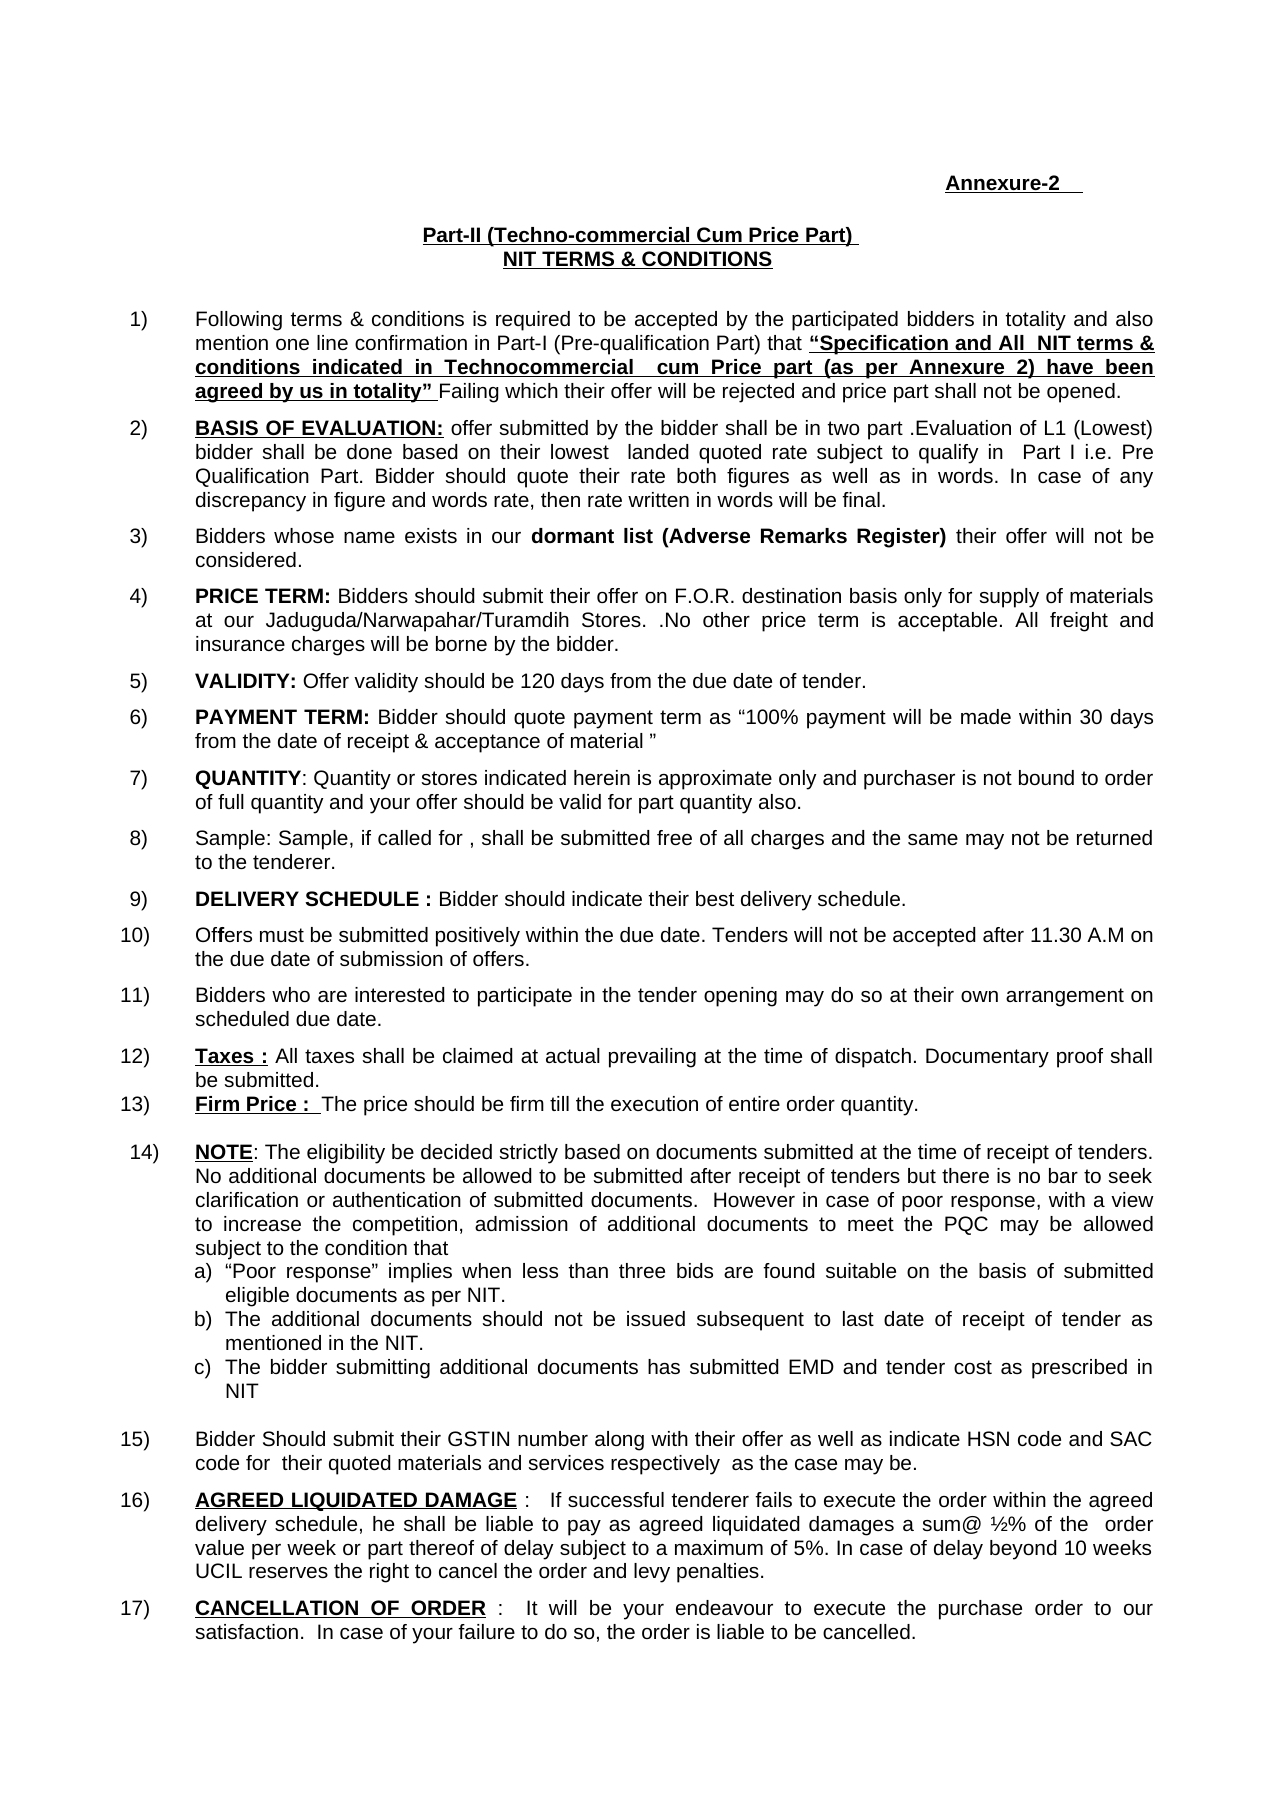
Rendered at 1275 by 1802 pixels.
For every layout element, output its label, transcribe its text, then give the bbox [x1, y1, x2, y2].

list Bidder Should submit their GSTIN number along with their offer as well as indicate HSN code and SAC code for their quoted materials and services respectively as the case may be. [120, 1427, 1155, 1475]
list Sample: Sample, if called for , shall be submitted free of all charges and the same may not be returned to the tenderer. [129, 826, 1155, 874]
list Firm Price : The price should be firm till the execution of entire order quantity. [120, 1092, 1155, 1116]
list QUANTITY: Quantity or stores indicated herein is approximate only and purchaser is not bound to order of full quantity and your offer should be valid for part quantity also. [129, 766, 1155, 813]
list Taxes : All taxes shall be claimed at actual prevailing at the time of dispatch. Documentary proof shall be submitted. [120, 1044, 1155, 1092]
list AGREED LIQUIDATED DAMAGE : If successful tenderer fails to execute the order within the agreed delivery schedule, he shall be liable to pay as agreed liquidated damages a sum@ ½% of the order value per week or part thereof of delay subject to a maximum of 5%. In case of delay beyond 10 weeks UCIL reserves the right to cancel the order and levy penalties. [120, 1487, 1155, 1583]
text NIT TERMS & CONDITIONS [120, 247, 1155, 271]
list The bidder submitting additional documents has submitted EMD and tender cost as prescribed in NIT [194, 1355, 1155, 1403]
list Offers must be submitted positively within the due date. Tenders will not be accepted after 11.30 A.M on the due date of submission of offers. [120, 923, 1155, 971]
list PAYMENT TERM: Bidder should quote payment term as “100% payment will be made within 30 days from the date of receipt & acceptance of material ” [129, 705, 1155, 753]
list The additional documents should not be issued subsequent to last date of receipt of tender as mentioned in the NIT. [194, 1307, 1155, 1355]
list Bidders whose name exists in our dormant list (Adverse Remarks Register) their offer will not be considered. [129, 524, 1155, 572]
list PRICE TERM: Bidders should submit their offer on F.O.R. destination basis only for supply of materials at our Jaduguda/Narwapahar/Turamdih Stores. .No other price term is acceptable. All freight and insurance charges will be borne by the bidder. [129, 584, 1155, 656]
list BASIS OF EVALUATION: offer submitted by the bidder shall be in two part .Evaluation of L1 (Lowest) bidder shall be done based on their lowest landed quoted rate subject to qualify in Part I i.e. Pre Qualification Part. Bidder should quote their rate both figures as well as in words. In case of any discrepancy in figure and words rate, then rate written in words will be final. [129, 416, 1155, 511]
list “Poor response” implies when less than three bids are found suitable on the basis of submitted eligible documents as per NIT. [194, 1259, 1155, 1307]
list DELIVERY SCHEDULE : Bidder should indicate their best delivery schedule. [129, 886, 1155, 910]
list CANCELLATION OF ORDER : It will be your endeavour to execute the purchase order to our satisfaction. In case of your failure to do so, the order is liable to be cancelled. [120, 1596, 1155, 1644]
list Bidders who are interested to participate in the tender opening may do so at their own arrangement on scheduled due date. [120, 983, 1155, 1031]
text Part-II (Techno-commercial Cum Price Part) [120, 223, 1155, 247]
list NOTE: The eligibility be decided strictly based on documents submitted at the time of receipt of tenders. No additional documents be allowed to be submitted after receipt of tenders but there is no bar to seek clarification or authentication of submitted documents. However in case of poor response, with a view to increase the competition, admission of additional documents to meet the PQC may be allowed subject to the condition that [129, 1139, 1155, 1259]
list VALIDITY: Offer validity should be 120 days from the due date of tender. [129, 669, 1155, 693]
list Following terms & conditions is required to be accepted by the participated bidders in totality and also mention one line confirmation in Part-I (Pre-qualification Part) that “Specification and All NIT terms & conditions indicated in Technocommercial cum Price part (as per Annexure 2) have been agreed by us in totality” Failing which their offer will be rejected and price part shall not be opened. [129, 307, 1155, 403]
text Annexure-2 [870, 171, 1155, 195]
